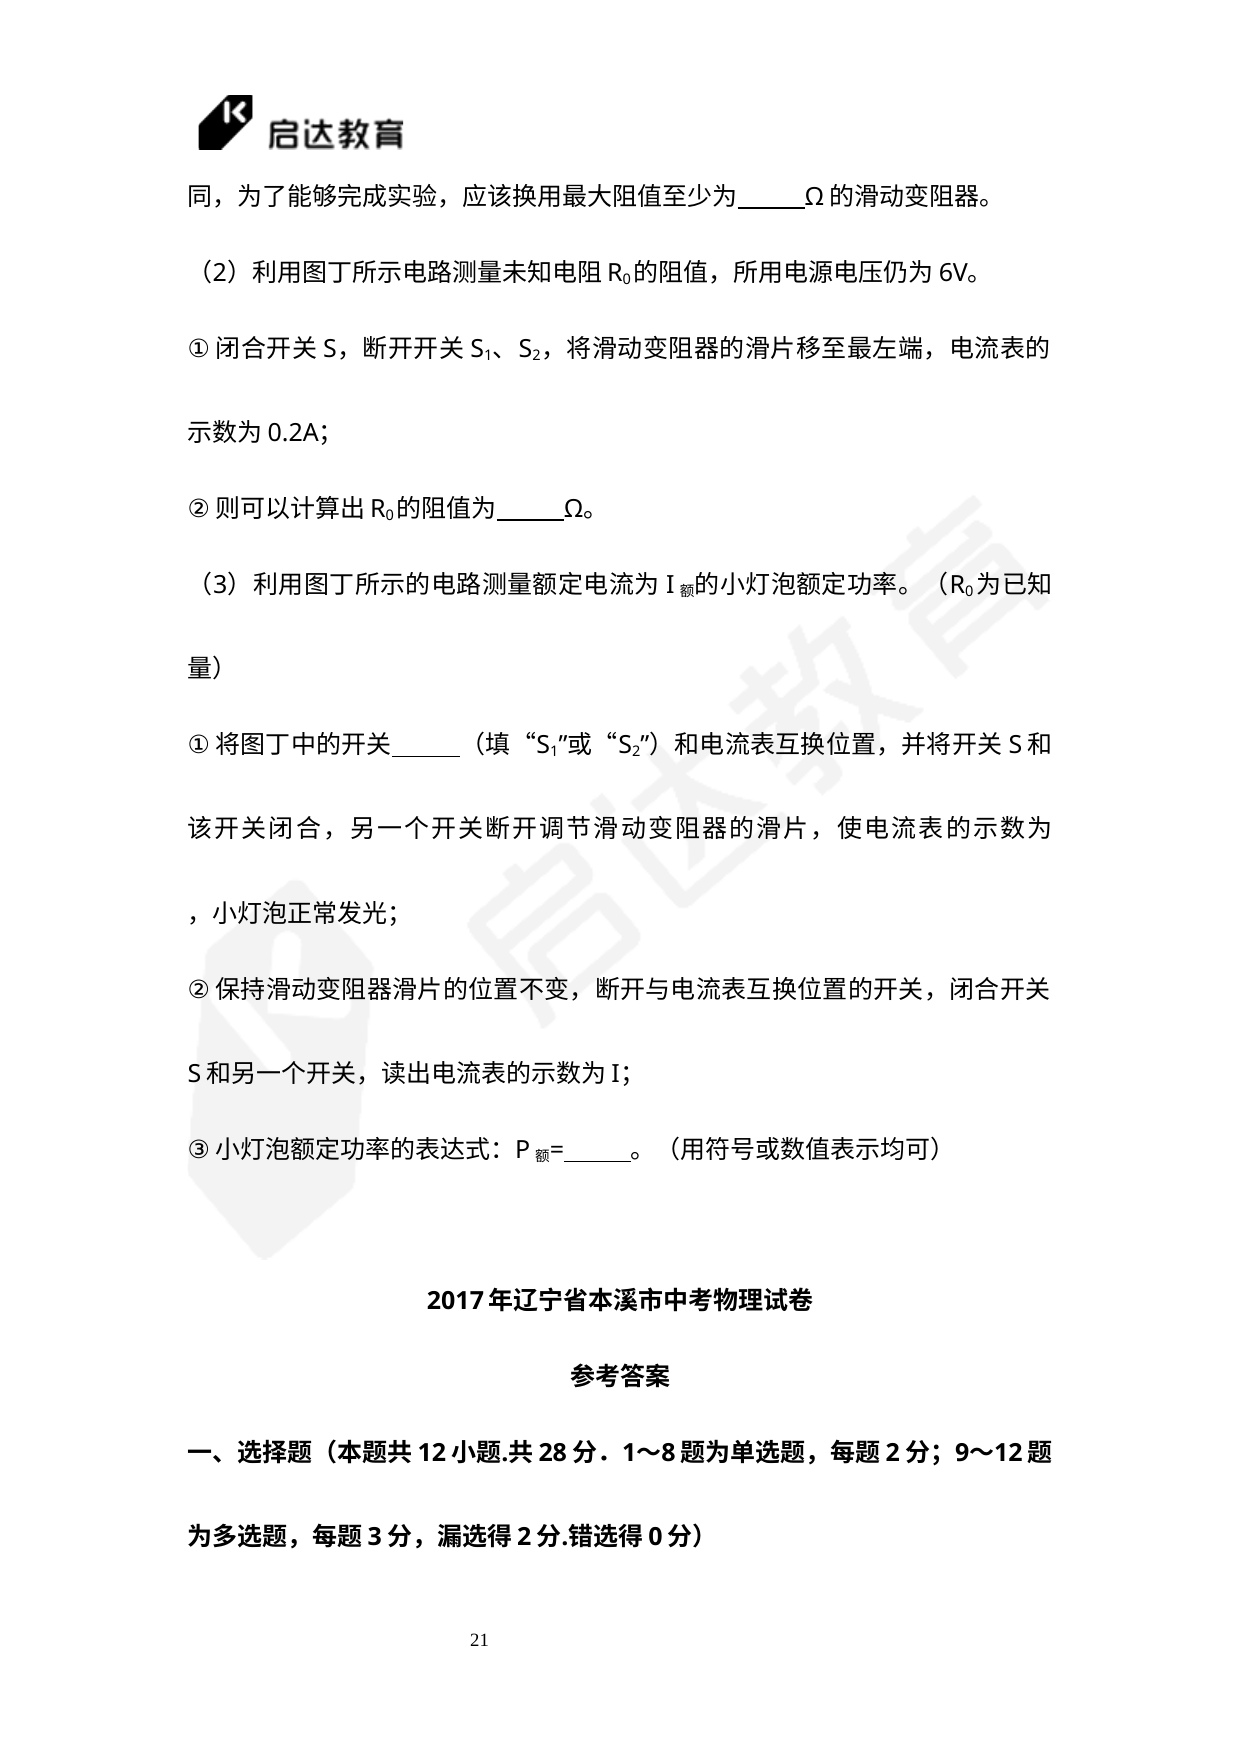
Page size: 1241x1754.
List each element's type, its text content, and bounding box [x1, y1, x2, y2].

text 参考答案 [187, 1342, 1053, 1407]
text 一、选择题（本题共12小题.共28分．1～8题为单选题，每题2分；9～12题为多选题，每题3分，漏选得2分.错选得0分） [187, 1418, 1053, 1567]
picture [198, 95, 404, 150]
text （3）利用图丁所示的电路测量额定电流为I额的小灯泡额定功率。（R0为已知量） [187, 550, 1053, 699]
text 2017年辽宁省本溪市中考物理试卷 [187, 1266, 1053, 1331]
text ③小灯泡额定功率的表达式：P额= 。（用符号或数值表示均可） [187, 1115, 1053, 1180]
text ①将图丁中的开关 （填“S1”或“S2”）和电流表互换位置，并将开关S和该开关闭合，另一个开关断开调节滑动变阻器的滑片，使电流表的示数为 ，小灯泡正常发光； [187, 710, 1053, 944]
text （2）利用图丁所示电路测量未知电阻R0的阻值，所用电源电压仍为6V。 [187, 238, 1053, 303]
text ③为了使实验结论更具有普遍性，又将50Ω的电阻接在A、B间，闭合开关S，发现无论怎样调节滑动变阻器的滑片，都不能使电压表的示数与上次实验相同，为了能够完成实验，应该换用最大阻值至少为 Ω的滑动变阻器。 [187, 162, 1053, 227]
text ②保持滑动变阻器滑片的位置不变，断开与电流表互换位置的开关，闭合开关S和另一个开关，读出电流表的示数为I； [187, 955, 1053, 1104]
text ①闭合开关S，断开开关S1、S2，将滑动变阻器的滑片移至最左端，电流表的示数为0.2A； [187, 314, 1053, 463]
text ②则可以计算出R0的阻值为 Ω。 [187, 474, 1053, 539]
